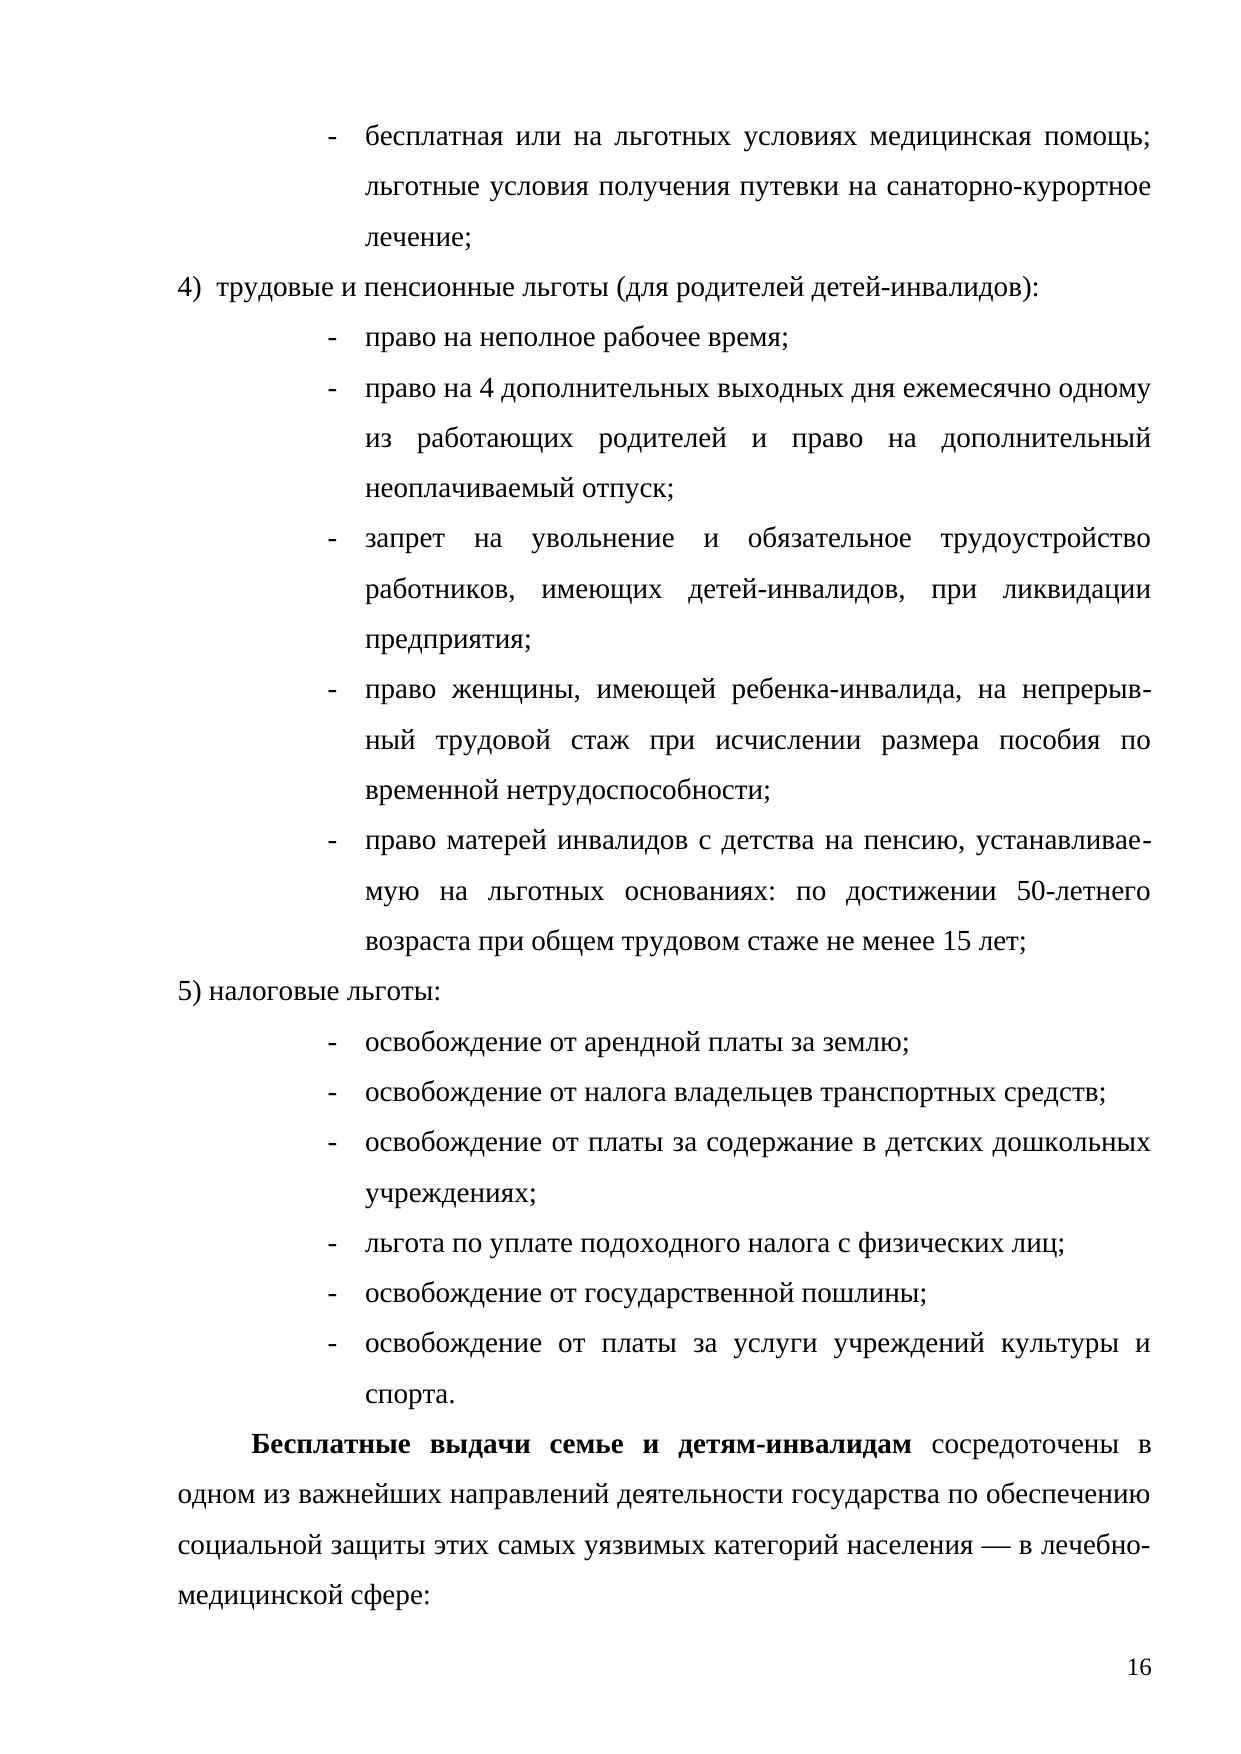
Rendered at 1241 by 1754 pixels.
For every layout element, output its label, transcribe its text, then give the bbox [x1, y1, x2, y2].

list право женщины, имеющей ребенка-инвалида, на непрерывный трудовой стаж при исчислении размера пособия по временной нетрудоспособности; [327, 672, 1152, 806]
list освобождение от государственной пошлины; [327, 1275, 1152, 1309]
list бесплатная или на льготных условиях медицинская помощь; льготные условия получения путевки на санаторно-курортное лечение; [327, 118, 1152, 252]
list освобождение от платы за услуги учреждений культуры и спорта. [327, 1326, 1152, 1409]
list запрет на увольнение и обязательное трудоустройство работников, имеющих детей-инвалидов, при ликвидации предприятия; [327, 521, 1152, 655]
list право на неполное рабочее время; [327, 319, 1152, 353]
text 4) трудовые и пенсионные льготы (для родителей детей-инвалидов): [177, 269, 1152, 303]
list льгота по уплате подоходного налога с физических лиц; [327, 1225, 1152, 1258]
list освобождение от арендной платы за землю; [327, 1024, 1152, 1057]
list освобождение от платы за содержание в детских дошкольных учреждениях; [327, 1124, 1152, 1208]
text Бесплатные выдачи семье и детям-инвалидам сосредоточены в одном из важнейших направлений деятельности государства по обеспечению социальной защиты этих самых уязвимых категорий населения — в лечебно-медицинской сфере: [177, 1426, 1152, 1611]
text 5) налоговые льготы: [177, 973, 1152, 1007]
list право на 4 дополнительных выходных дня ежемесячно одному из работающих родителей и право на дополнительный неоплачиваемый отпуск; [327, 370, 1152, 504]
list право матерей инвалидов с детства на пенсию, устанавливаемую на льготных основаниях: по достижении 50-летнего возраста при общем трудовом стаже не менее 15 лет; [327, 822, 1152, 957]
list освобождение от налога владельцев транспортных средств; [327, 1074, 1152, 1108]
